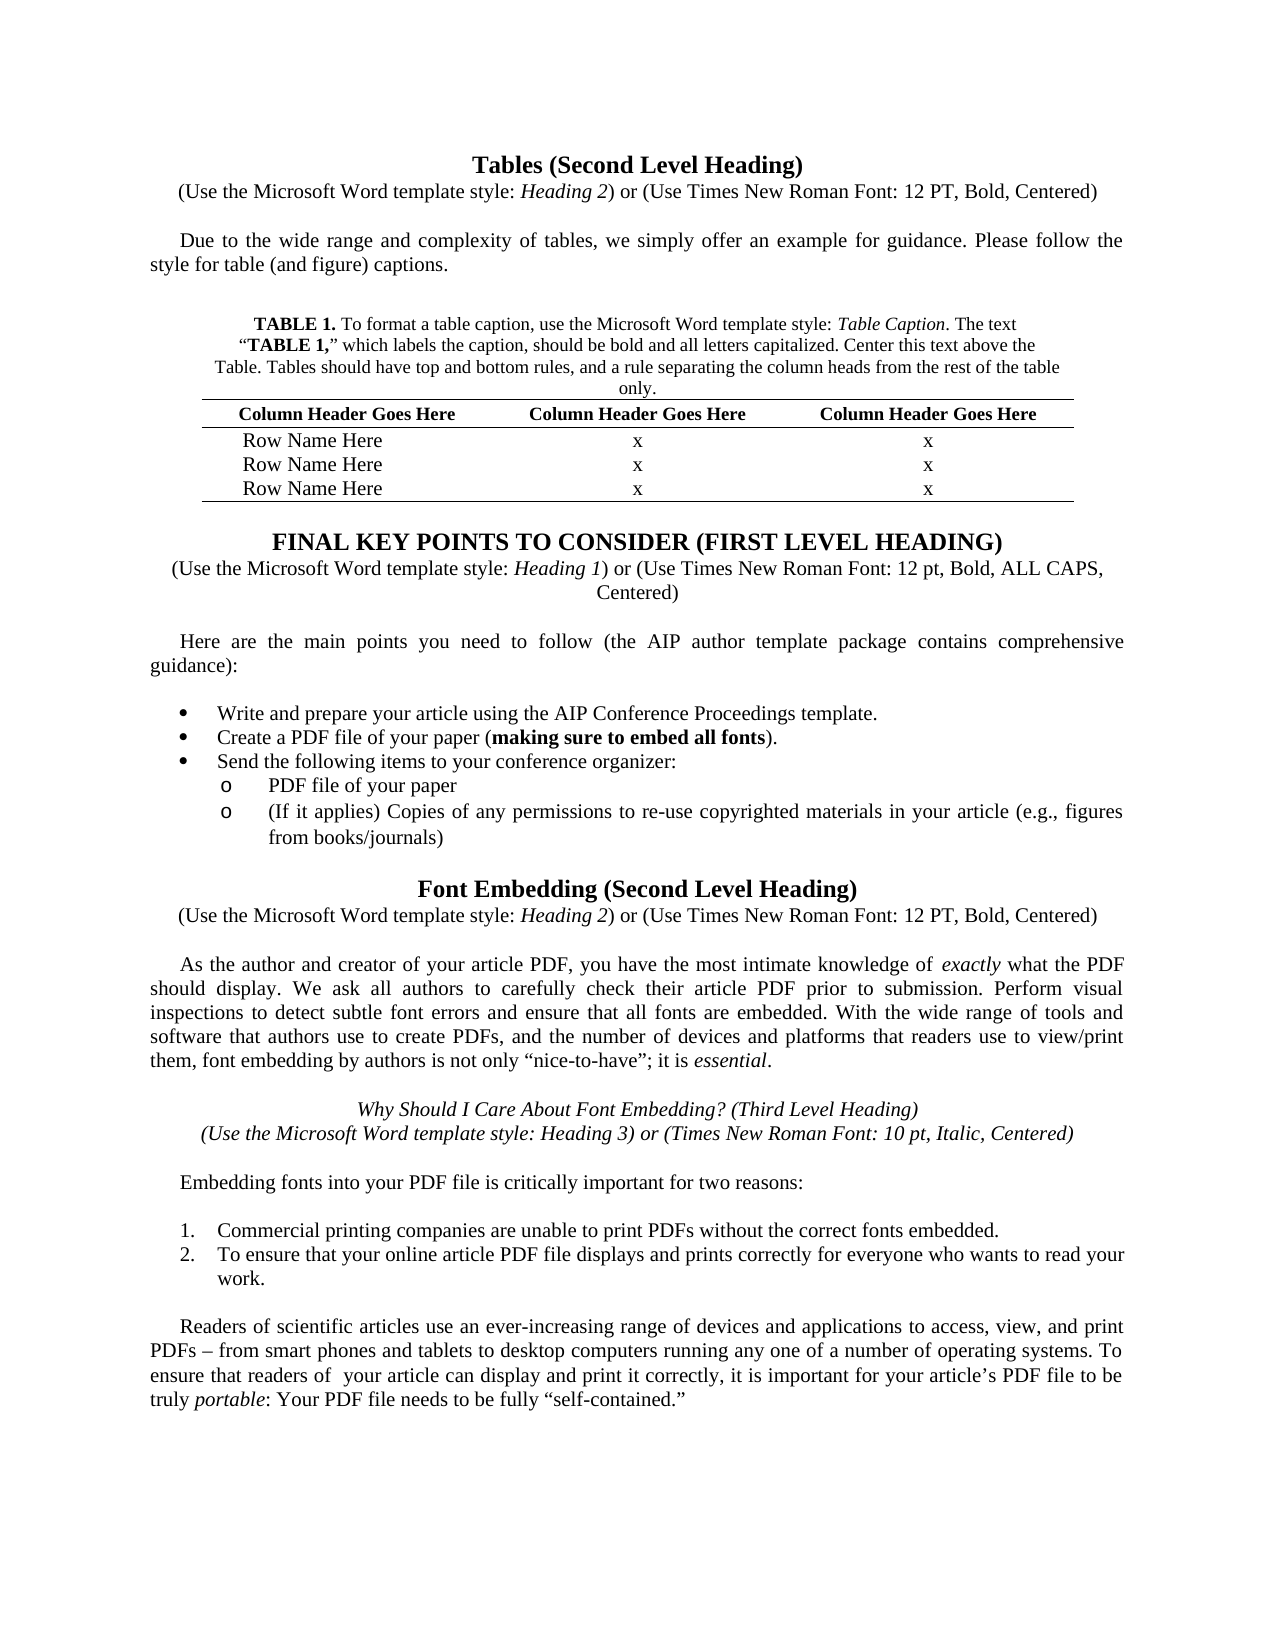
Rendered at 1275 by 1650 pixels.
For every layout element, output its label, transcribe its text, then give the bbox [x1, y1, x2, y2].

text To ensure that your online article PDF file displays and prints correctly for everyone who wants to read your work. [179, 1242, 1125, 1290]
table_cell Row Name Here [202, 476, 492, 501]
table_cell Column Header Goes Here [202, 400, 492, 427]
table_cell x [492, 428, 783, 452]
subtitle Why Should I Care About Font Embedding? (Third Level Heading) (Use the Microsoft Word template style: Heading 3) or (Times New Roman Font: 10 pt, Italic, Centered) [150, 1097, 1125, 1145]
subtitle Font Embedding (Second Level Heading) (Use the Microsoft Word template style: Heading 2) or (Use Times New Roman Font: 12 pt, Bold, Centered) [150, 874, 1125, 927]
subtitle final key points to consider (first level heading) (Use the Microsoft Word template style: Heading 1) or (Use Times New Roman Font: 12 pt, Bold, ALL CAPS, Centered) [150, 527, 1125, 604]
table_cell Column Header Goes Here [492, 400, 783, 427]
text Here are the main points you need to follow (the AIP author template package contains comprehensive guidance): [150, 629, 1125, 677]
table_cell x [783, 428, 1073, 452]
table_header TABLE 1. To format a table caption, use the Microsoft Word template style: Table Caption. The text “TABLE 1,” which labels the caption, should be bold and all letters capitalized. Center this text above the Table. Tables should have top and bottom rules, and a rule separating the column heads from the rest of the table only. [202, 300, 1073, 399]
table_cell x [783, 452, 1073, 476]
table_cell Column Header Goes Here [783, 400, 1073, 427]
subtitle Tables (Second Level Heading) (Use the Microsoft Word template style: Heading 2) or (Use Times New Roman Font: 12 pt, Bold, Centered) [150, 150, 1125, 203]
table_cell Row Name Here [202, 428, 492, 452]
list (If it applies) Copies of any permissions to re-use copyrighted materials in your article (e.g., figures from books/journals) [220, 799, 1125, 849]
table_cell x [492, 476, 783, 501]
list Commercial printing companies are unable to print PDFs without the correct fonts embedded. [179, 1218, 1125, 1242]
text Readers of scientific articles use an ever-increasing range of devices and applications to access, view, and print PDFs – from smart phones and tablets to desktop computers running any one of a number of operating systems. To ensure that readers of your article can display and print it correctly, it is important for your article’s PDF file to be truly portable: Your PDF file needs to be fully “self-contained.” [150, 1314, 1125, 1411]
list PDF file of your paper [220, 773, 1125, 799]
text Create a PDF file of your paper (making sure to embed all fonts). [179, 725, 1125, 749]
table_cell Row Name Here [202, 452, 492, 476]
text Send the following items to your conference organizer: [179, 749, 1125, 773]
text Embedding fonts into your PDF file is critically important for two reasons: [150, 1170, 1125, 1194]
table_cell x [492, 452, 783, 476]
text Write and prepare your article using the AIP Conference Proceedings template. [179, 701, 1125, 725]
text As the author and creator of your article PDF, you have the most intimate knowledge of exactly what the PDF should display. We ask all authors to carefully check their article PDF prior to submission. Perform visual inspections to detect subtle font errors and ensure that all fonts are embedded. With the wide range of tools and software that authors use to create PDFs, and the number of devices and platforms that readers use to view/print them, font embedding by authors is not only “nice-to-have”; it is essential. [150, 952, 1125, 1072]
text Due to the wide range and complexity of tables, we simply offer an example for guidance. Please follow the style for table (and figure) captions. [150, 228, 1125, 276]
table_cell x [783, 476, 1073, 501]
